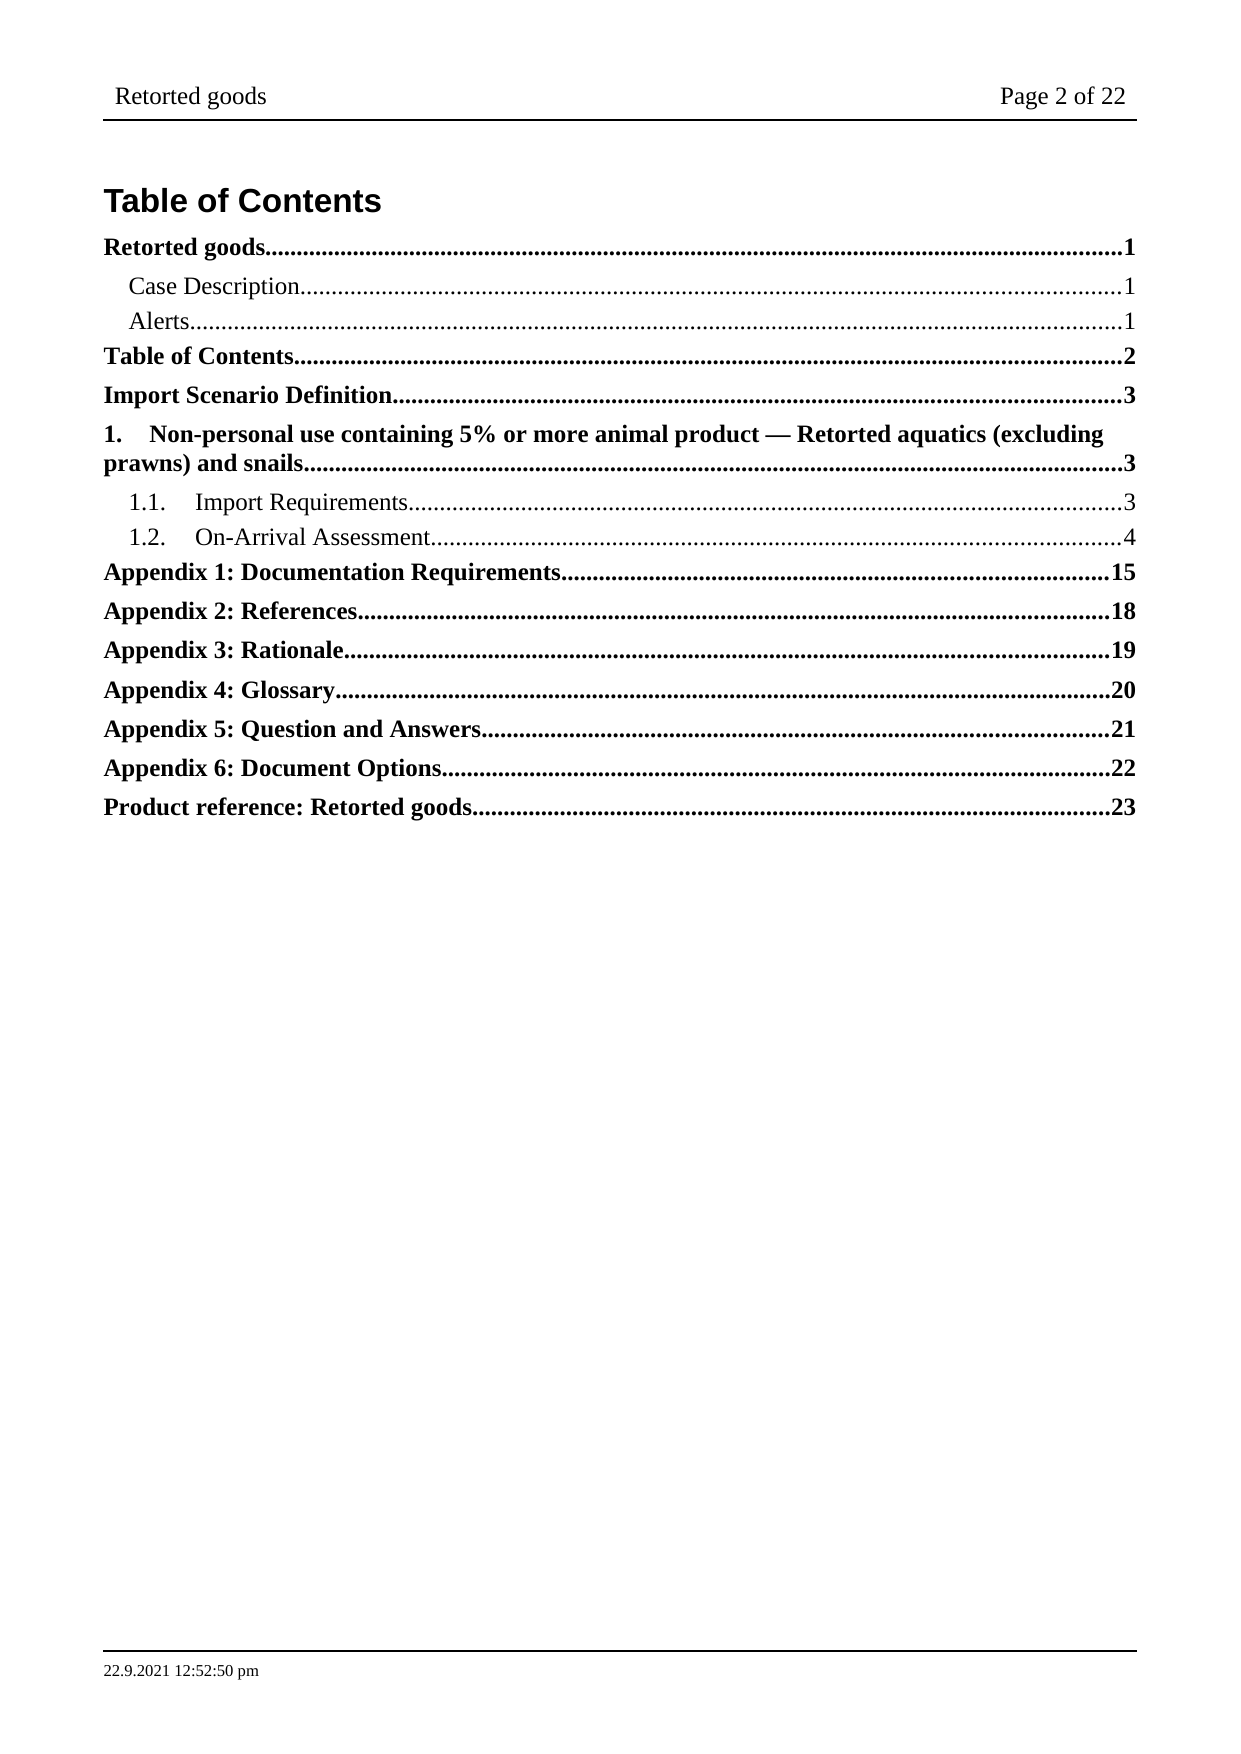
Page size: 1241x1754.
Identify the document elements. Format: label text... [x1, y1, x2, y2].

text Appendix 1: Documentation Requirements 15 [103, 557, 1137, 586]
text Appendix 2: References 18 [103, 596, 1137, 625]
text Appendix 4: Glossary 20 [103, 675, 1137, 703]
text Case Description 1 [128, 271, 1137, 300]
text Table of Contents [103, 181, 1137, 219]
text 1.2. On-Arrival Assessment 4 [128, 522, 1137, 551]
text Import Scenario Definition 3 [103, 380, 1137, 409]
text Appendix 6: Document Options 22 [103, 753, 1137, 782]
text 1.1. Import Requirements 3 [128, 487, 1137, 516]
text Appendix 5: Question and Answers 21 [103, 714, 1137, 743]
text Appendix 3: Rationale 19 [103, 636, 1137, 664]
text Product reference: Retorted goods 23 [103, 792, 1137, 821]
text 1. Non-personal use containing 5% or more animal product — Retorted aquatics (excluding prawns) and snails 3 [103, 419, 1137, 477]
text Alerts 1 [128, 306, 1137, 335]
text Table of Contents 2 [103, 341, 1137, 370]
text Retorted goods 1 [103, 232, 1137, 261]
